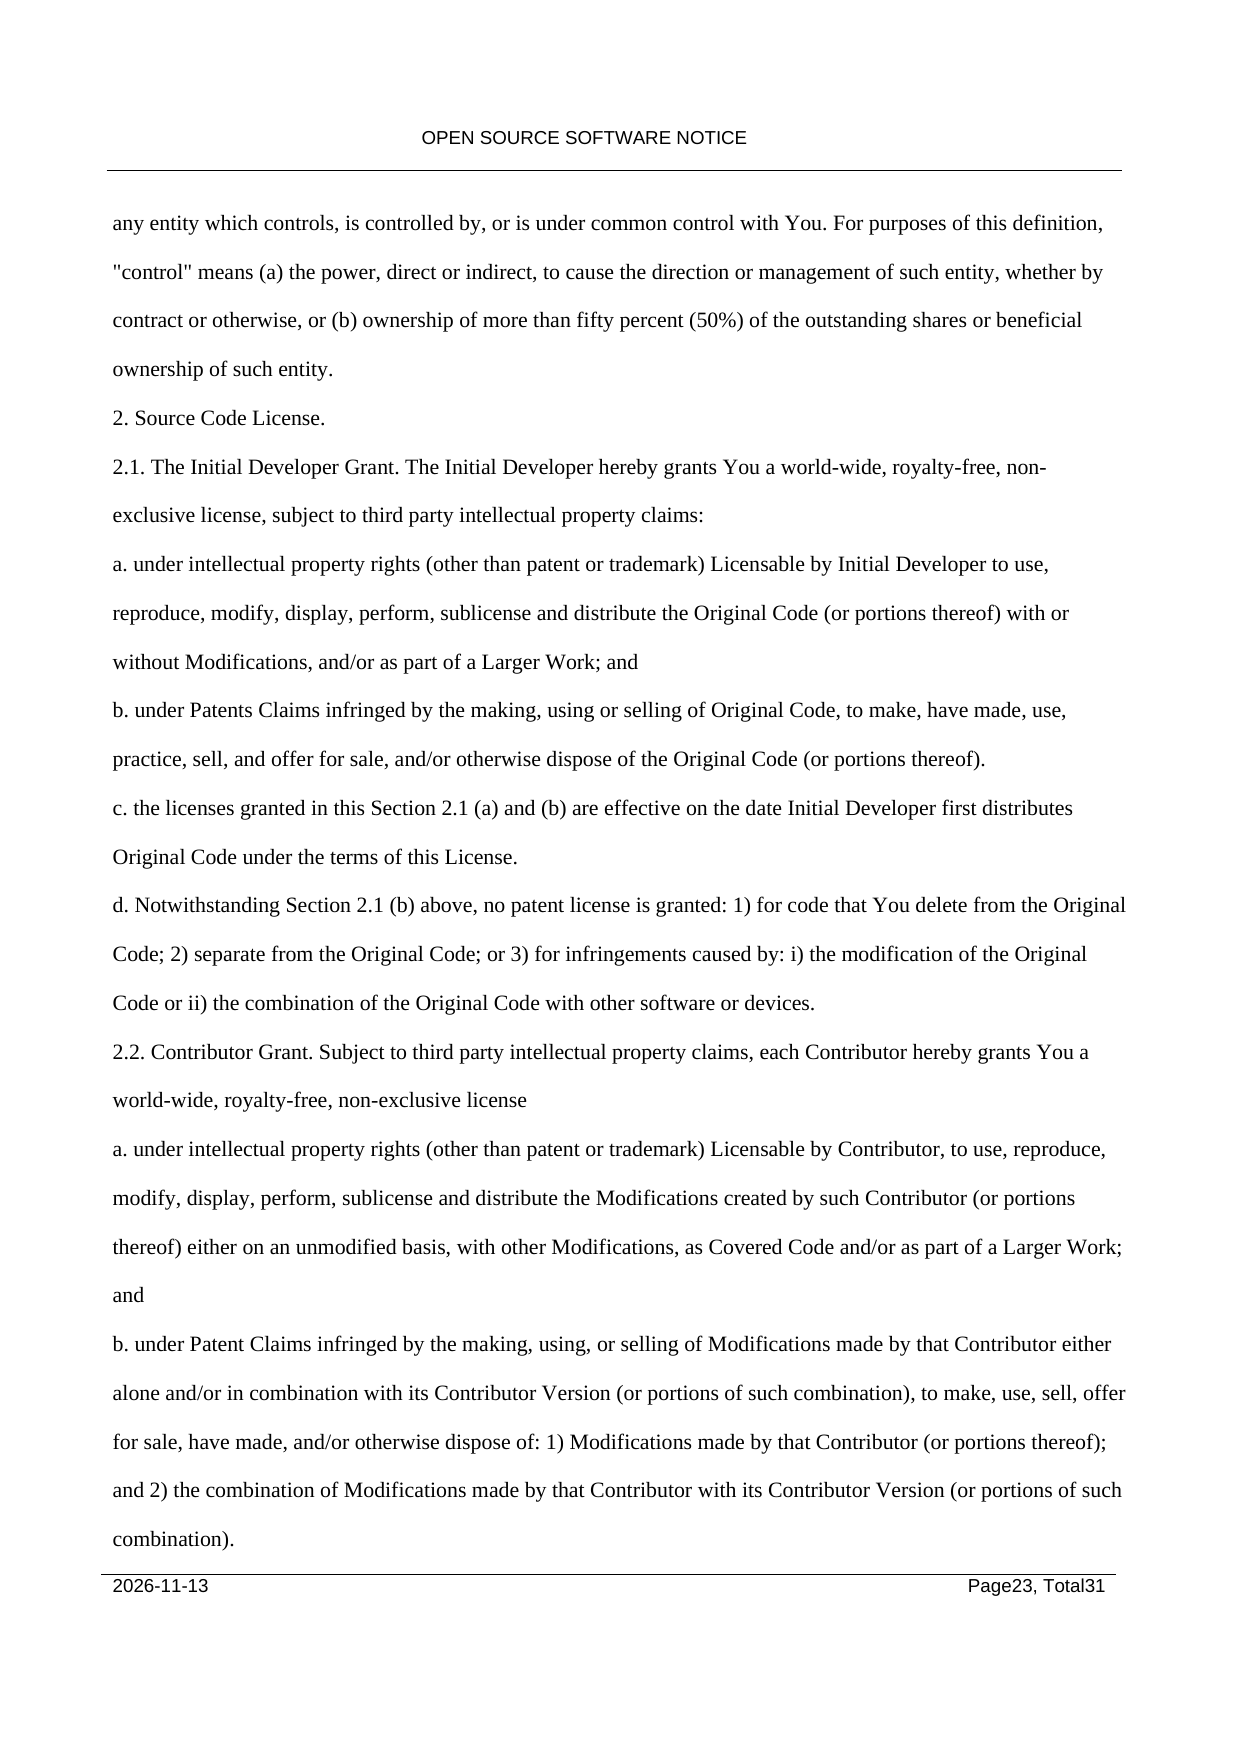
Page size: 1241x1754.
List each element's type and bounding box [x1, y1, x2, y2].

text [112, 206, 1128, 1555]
